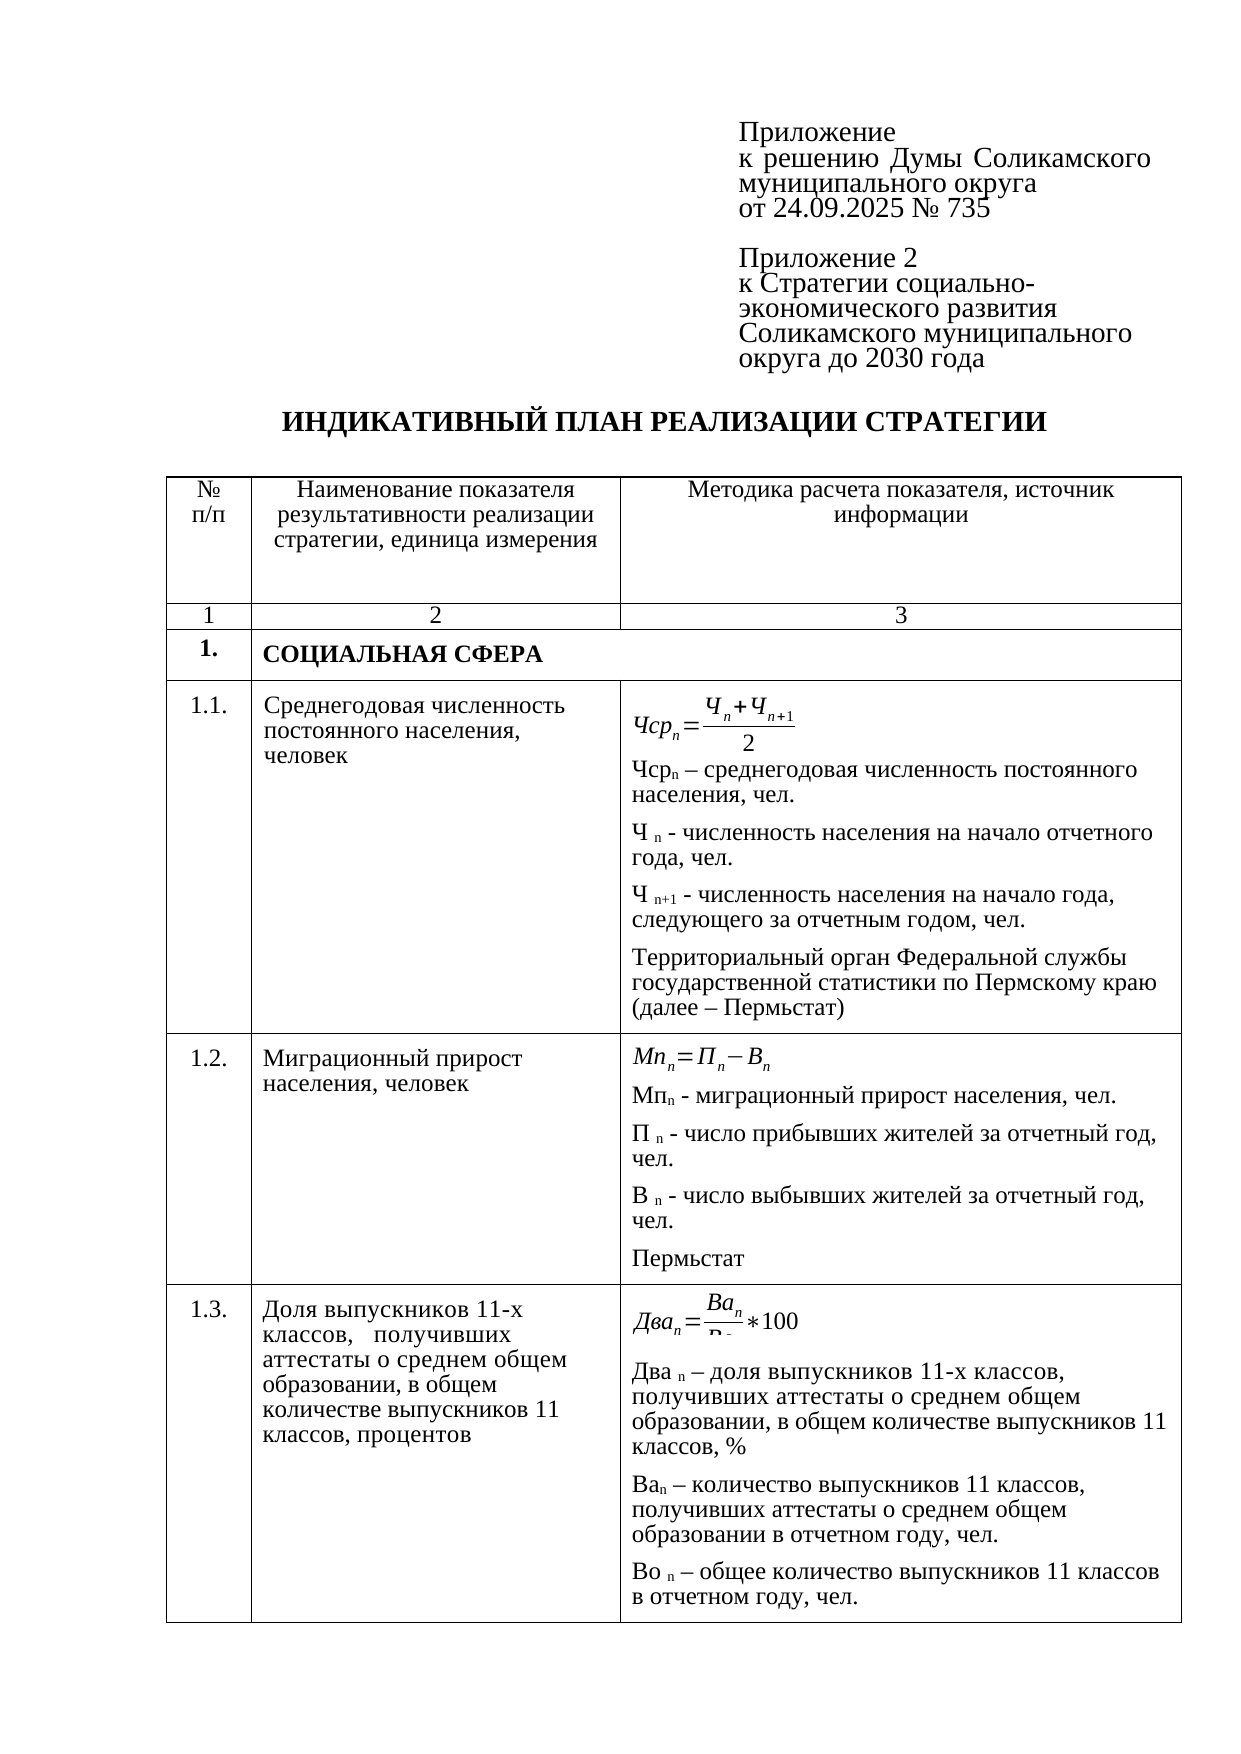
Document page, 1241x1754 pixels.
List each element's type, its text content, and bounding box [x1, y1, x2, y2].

text от 24.09.2025 № 735 [177, 197, 1152, 222]
table_cell 1 [167, 604, 251, 628]
table_header Методика расчета показателя, источник информации [621, 478, 1181, 602]
text к Стратегии социально-экономического развития Соликамского муниципального округа до 2030 года [738, 272, 1152, 372]
table_header № п/п [167, 478, 251, 602]
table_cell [621, 1285, 1181, 1622]
text Приложение 2 [177, 247, 1152, 272]
table_cell 1.2. [167, 1034, 251, 1283]
table_header Наименование показателя результативности реализации стратегии, единица измерения [252, 478, 620, 602]
table_cell 1.1. [167, 681, 251, 1032]
table_cell Среднегодовая численность постоянного населения, человек [252, 681, 620, 1032]
text ИНДИКАТИВНЫЙ ПЛАН РЕАЛИЗАЦИИ СТРАТЕГИИ [177, 401, 1152, 439]
table_cell Чсрn – среднегодовая численность постоянного населения, чел. Ч n - численность населения на начало отчетного года, чел. Ч n+1 - численность населения на начало года, следующего за отчетным годом, чел. Территориальный орган Федеральной службы государственной статистики по Пермскому краю (далее – Пермьстат) [621, 681, 1181, 1032]
table_cell 3 [621, 604, 1181, 628]
table_cell 1. [167, 630, 251, 679]
table_cell Мпn - миграционный прирост населения, чел. П n - число прибывших жителей за отчетный год, чел. В n - число выбывших жителей за отчетный год, чел. Пермьстат [621, 1034, 1181, 1283]
table_cell 1.3. [167, 1285, 251, 1622]
table_cell 2 [252, 604, 620, 628]
table_cell СОЦИАЛЬНАЯ СФЕРА [252, 630, 1181, 679]
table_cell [252, 1285, 620, 1622]
text Приложение [177, 118, 1152, 147]
table_cell Миграционный прирост населения, человек [252, 1034, 620, 1283]
text к решению Думы Соликамского муниципального округа [738, 147, 1152, 197]
